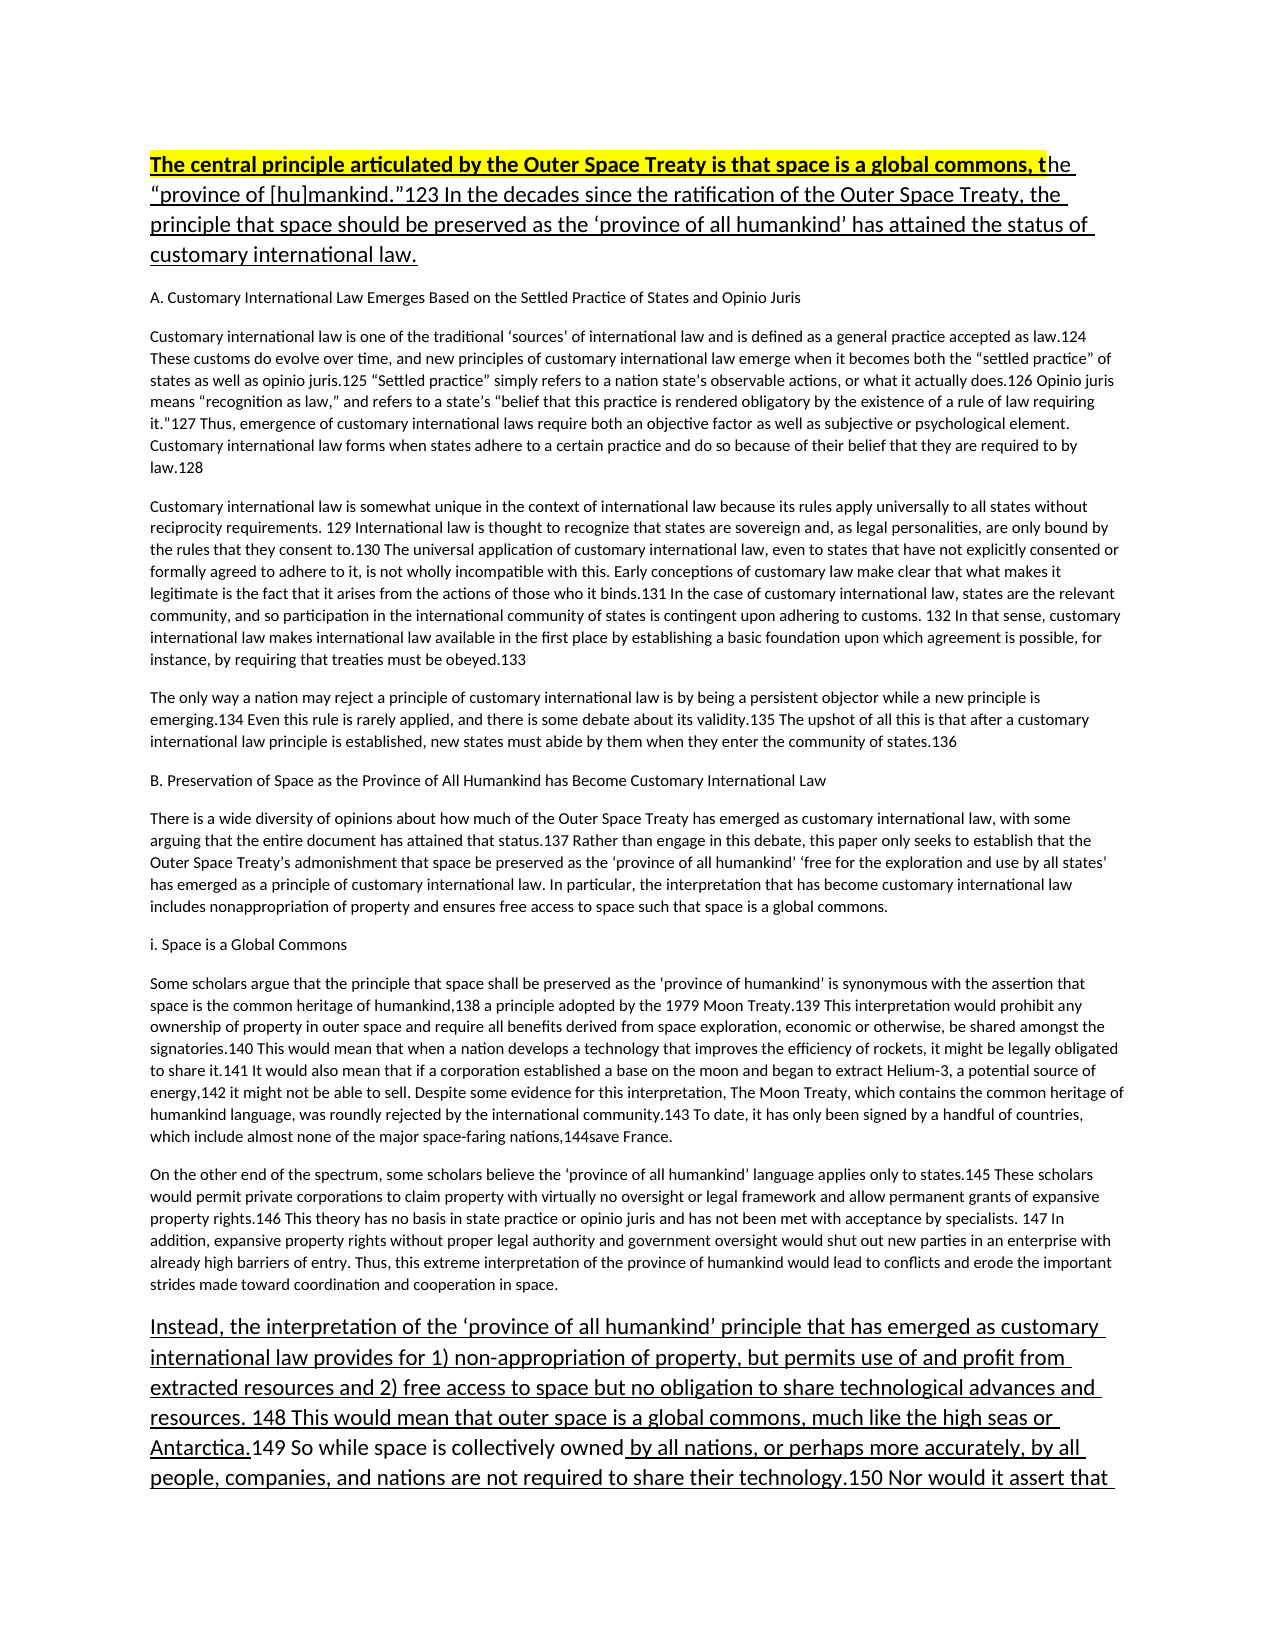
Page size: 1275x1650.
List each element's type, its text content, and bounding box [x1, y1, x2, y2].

text i. Space is a Global Commons [150, 934, 1125, 955]
text Customary international law is somewhat unique in the context of international law because its rules apply universally to all states without reciprocity requirements. 129 International law is thought to recognize that states are sovereign and, as legal personalities, are only bound by the rules that they consent to.130 The universal application of customary international law, even to states that have not explicitly consented or formally agreed to adhere to it, is not wholly incompatible with this. Early conceptions of customary law make clear that what makes it legitimate is the fact that it arises from the actions of those who it binds.131 In the case of customary international law, states are the relevant community, and so participation in the international community of states is contingent upon adhering to customs. 132 In that sense, customary international law makes international law available in the first place by establishing a basic foundation upon which agreement is possible, for instance, by requiring that treaties must be obeyed.133 [150, 496, 1125, 669]
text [150, 1312, 1125, 1492]
text The central principle articulated by the Outer Space Treaty is that space is a global commons, the “province of [hu]mankind.”123 In the decades since the ratification of the Outer Space Treaty, the principle that space should be preserved as the ‘province of all humankind’ has attained the status of customary international law. [150, 150, 1125, 269]
text The only way a nation may reject a principle of customary international law is by being a persistent objector while a new principle is emerging.134 Even this rule is rarely applied, and there is some debate about its validity.135 The upshot of all this is that after a customary international law principle is established, new states must abide by them when they enter the community of states.136 [150, 687, 1125, 752]
text On the other end of the spectrum, some scholars believe the ‘province of all humankind’ language applies only to states.145 These scholars would permit private corporations to claim property with virtually no oversight or legal framework and allow permanent grants of expansive property rights.146 This theory has no basis in state practice or opinio juris and has not been met with acceptance by specialists. 147 In addition, expansive property rights without proper legal authority and government oversight would shut out new parties in an enterprise with already high barriers of entry. Thus, this extreme interpretation of the province of humankind would lead to conflicts and erode the important strides made toward coordination and cooperation in space. [150, 1164, 1125, 1294]
text Some scholars argue that the principle that space shall be preserved as the ‘province of humankind’ is synonymous with the assertion that space is the common heritage of humankind,138 a principle adopted by the 1979 Moon Treaty.139 This interpretation would prohibit any ownership of property in outer space and require all benefits derived from space exploration, economic or otherwise, be shared amongst the signatories.140 This would mean that when a nation develops a technology that improves the efficiency of rockets, it might be legally obligated to share it.141 It would also mean that if a corporation established a base on the moon and began to extract Helium-3, a potential source of energy,142 it might not be able to sell. Despite some evidence for this interpretation, The Moon Treaty, which contains the common heritage of humankind language, was roundly rejected by the international community.143 To date, it has only been signed by a handful of countries, which include almost none of the major space-faring nations,144save France. [150, 973, 1125, 1146]
text There is a wide diversity of opinions about how much of the Outer Space Treaty has emerged as customary international law, with some arguing that the entire document has attained that status.137 Rather than engage in this debate, this paper only seeks to establish that the Outer Space Treaty’s admonishment that space be preserved as the ‘province of all humankind’ ‘free for the exploration and use by all states’ has emerged as a principle of customary international law. In particular, the interpretation that has become customary international law includes nonappropriation of property and ensures free access to space such that space is a global commons. [150, 808, 1125, 916]
text A. Customary International Law Emerges Based on the Settled Practice of States and Opinio Juris [150, 287, 1125, 308]
text B. Preservation of Space as the Province of All Humankind has Become Customary International Law [150, 770, 1125, 790]
text Customary international law is one of the traditional ‘sources’ of international law and is defined as a general practice accepted as law.124 These customs do evolve over time, and new principles of customary international law emerge when it becomes both the “settled practice” of states as well as opinio juris.125 “Settled practice” simply refers to a nation state’s observable actions, or what it actually does.126 Opinio juris means “recognition as law,” and refers to a state’s “belief that this practice is rendered obligatory by the existence of a rule of law requiring it.”127 Thus, emergence of customary international laws require both an objective factor as well as subjective or psychological element. Customary international law forms when states adhere to a certain practice and do so because of their belief that they are required to by law.128 [150, 326, 1125, 478]
